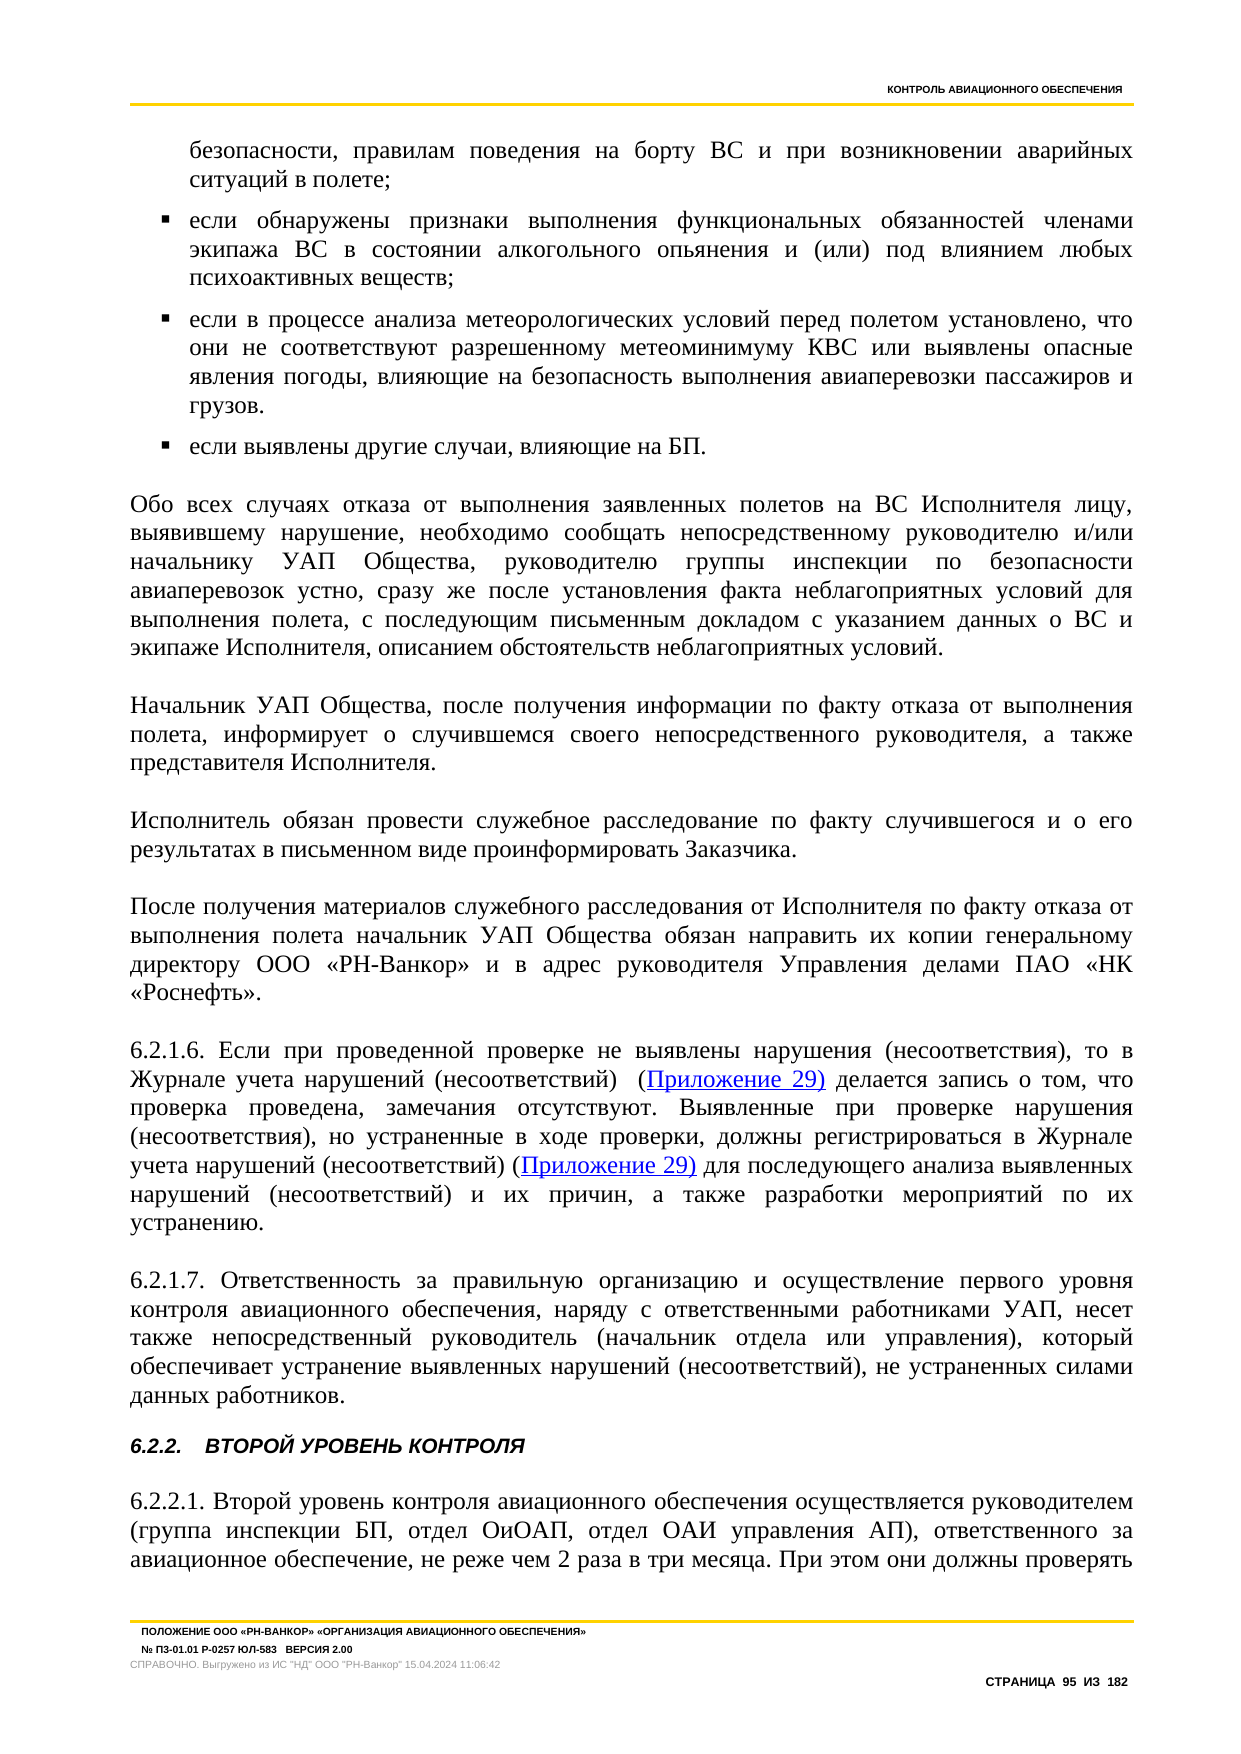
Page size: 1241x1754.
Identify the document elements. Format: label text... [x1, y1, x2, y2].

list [159, 135, 1134, 192]
list Исполнитель обязан провести служебное расследование по факту случившегося и о его результатах в письменном виде проинформировать Заказчика. [130, 805, 1134, 862]
list ВТОРОЙ УРОВЕНЬ КОНТРОЛЯ [130, 1434, 1134, 1458]
list если в процессе анализа метеорологических условий перед полетом установлено, что они не соответствуют разрешенному метеоминимуму КВС или выявлены опасные явления погоды, влияющие на безопасность выполнения авиаперевозки пассажиров и грузов. [159, 304, 1134, 419]
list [130, 1486, 1134, 1573]
list После получения материалов служебного расследования от Исполнителя по факту отказа от выполнения полета начальник УАП Общества обязан направить их копии генеральному директору ООО «РН-Ванкор» и в адрес руководителя Управления делами ПАО «НК «Роснефть». [130, 891, 1134, 1006]
list 6.2.1.6. Если при проведенной проверке не выявлены нарушения (несоответствия), то в Журнале учета нарушений (несоответствий) (Приложение 29) делается запись о том, что проверка проведена, замечания отсутствуют. Выявленные при проверке нарушения (несоответствия), но устраненные в ходе проверки, должны регистрироваться в Журнале учета нарушений (несоответствий) (Приложение 29) для последующего анализа выявленных нарушений (несоответствий) и их причин, а также разработки мероприятий по их устранению. [130, 1035, 1134, 1236]
list если обнаружены признаки выполнения функциональных обязанностей членами экипажа ВС в состоянии алкогольного опьянения и (или) под влиянием любых психоактивных веществ; [159, 205, 1134, 291]
list Обо всех случаях отказа от выполнения заявленных полетов на ВС Исполнителя лицу, выявившему нарушение, необходимо сообщать непосредственному руководителю и/или начальнику УАП Общества, руководителю группы инспекции по безопасности авиаперевозок устно, сразу же после установления факта неблагоприятных условий для выполнения полета, с последующим письменным докладом с указанием данных о ВС и экипаже Исполнителя, описанием обстоятельств неблагоприятных условий. [130, 489, 1134, 661]
list 6.2.1.7. Ответственность за правильную организацию и осуществление первого уровня контроля авиационного обеспечения, наряду с ответственными работниками УАП, несет также непосредственный руководитель (начальник отдела или управления), который обеспечивает устранение выявленных нарушений (несоответствий), не устраненных силами данных работников. [130, 1265, 1134, 1409]
list Начальник УАП Общества, после получения информации по факту отказа от выполнения полета, информирует о случившемся своего непосредственного руководителя, а также представителя Исполнителя. [130, 690, 1134, 776]
list если выявлены другие случаи, влияющие на БП. [159, 431, 1134, 460]
